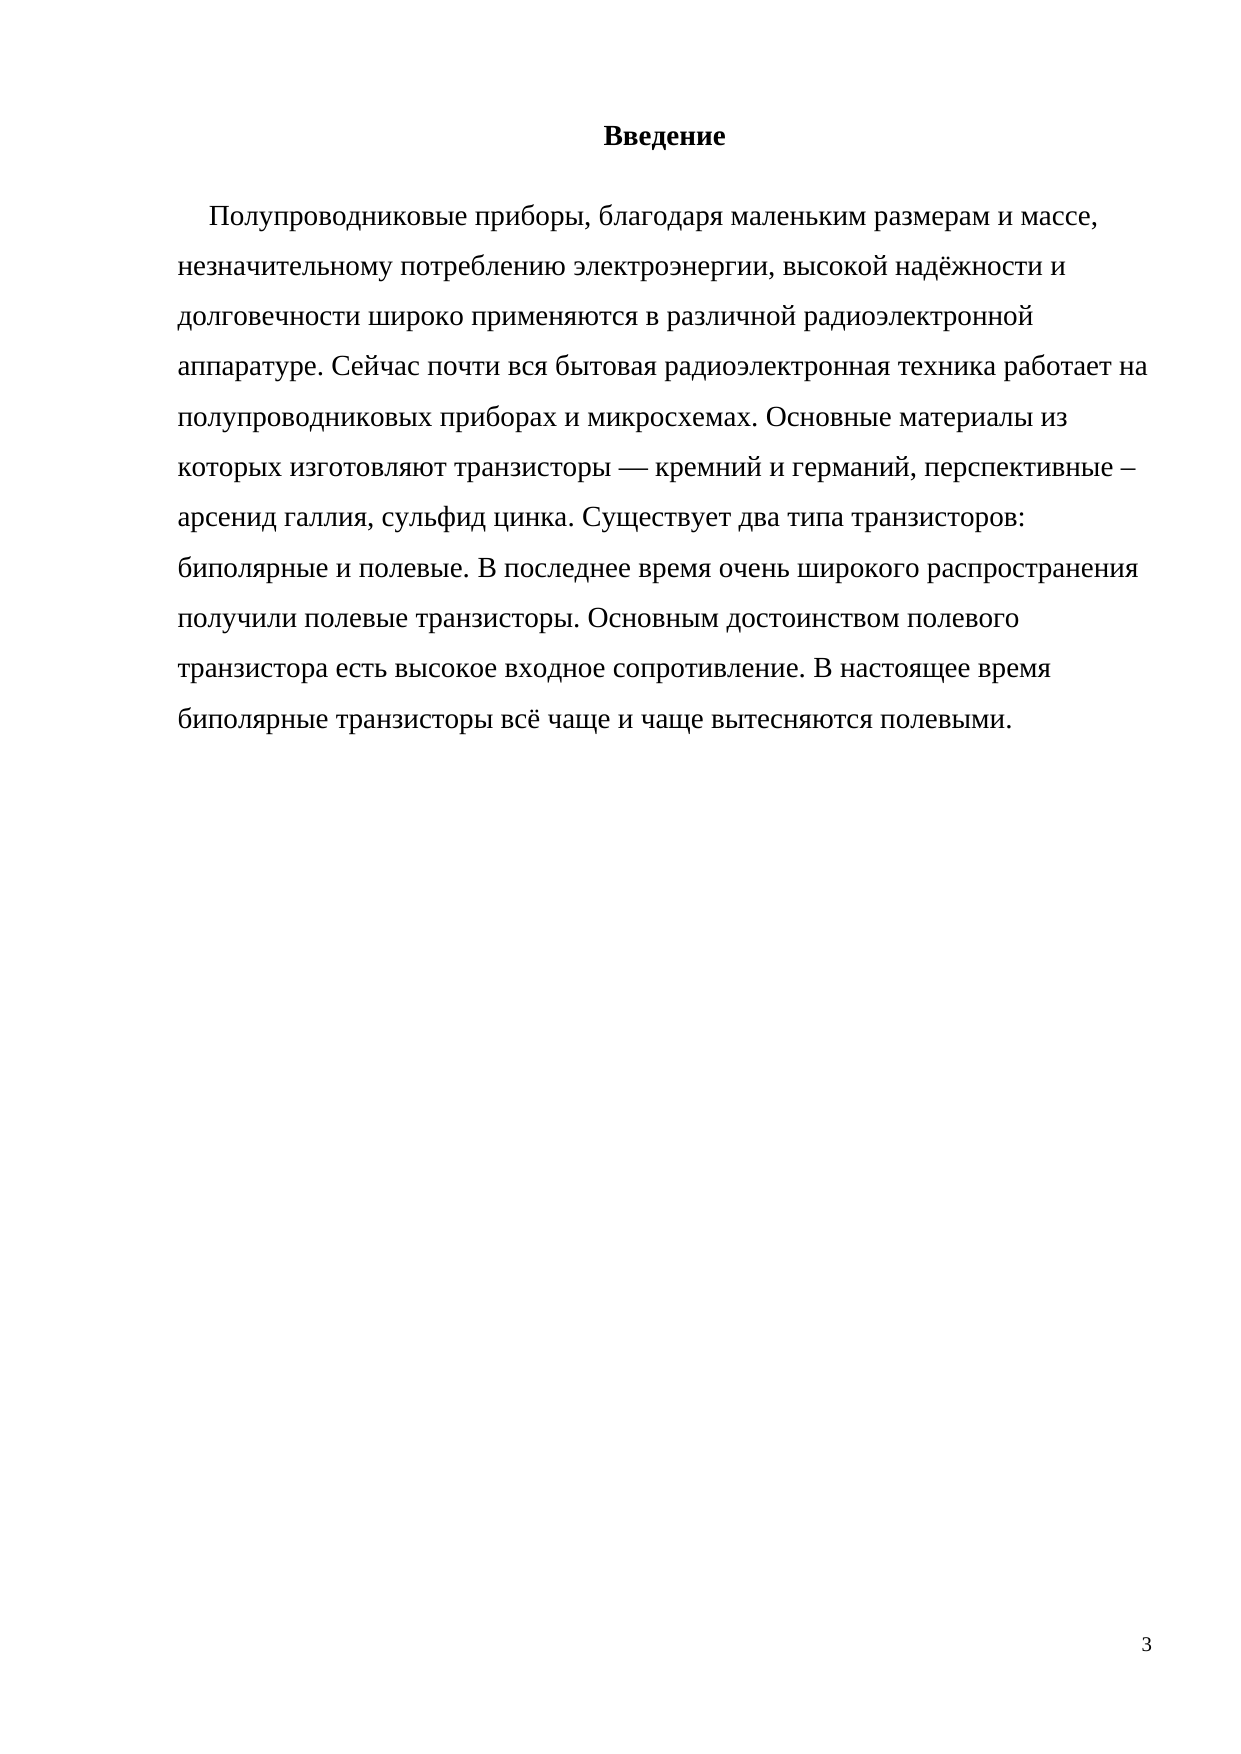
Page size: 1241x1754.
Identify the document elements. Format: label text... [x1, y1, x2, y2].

text Введение [177, 118, 1152, 152]
text Полупроводниковые приборы, благодаря маленьким размерам и массе, незначительному потреблению электроэнергии, высокой надёжности и долговечности широко применяются в различной радиоэлектронной аппаратуре. Сейчас почти вся бытовая радиоэлектронная техника работает на полупроводниковых приборах и микросхемах. Основные материалы из которых изготовляют транзисторы — кремний и германий, перспективные – арсенид галлия, сульфид цинка. Существует два типа транзисторов: биполярные и полевые. В последнее время очень широкого распространения получили полевые транзисторы. Основным достоинством полевого транзистора есть высокое входное сопротивление. В настоящее время биполярные транзисторы всё чаще и чаще вытесняются полевыми. [177, 198, 1152, 734]
